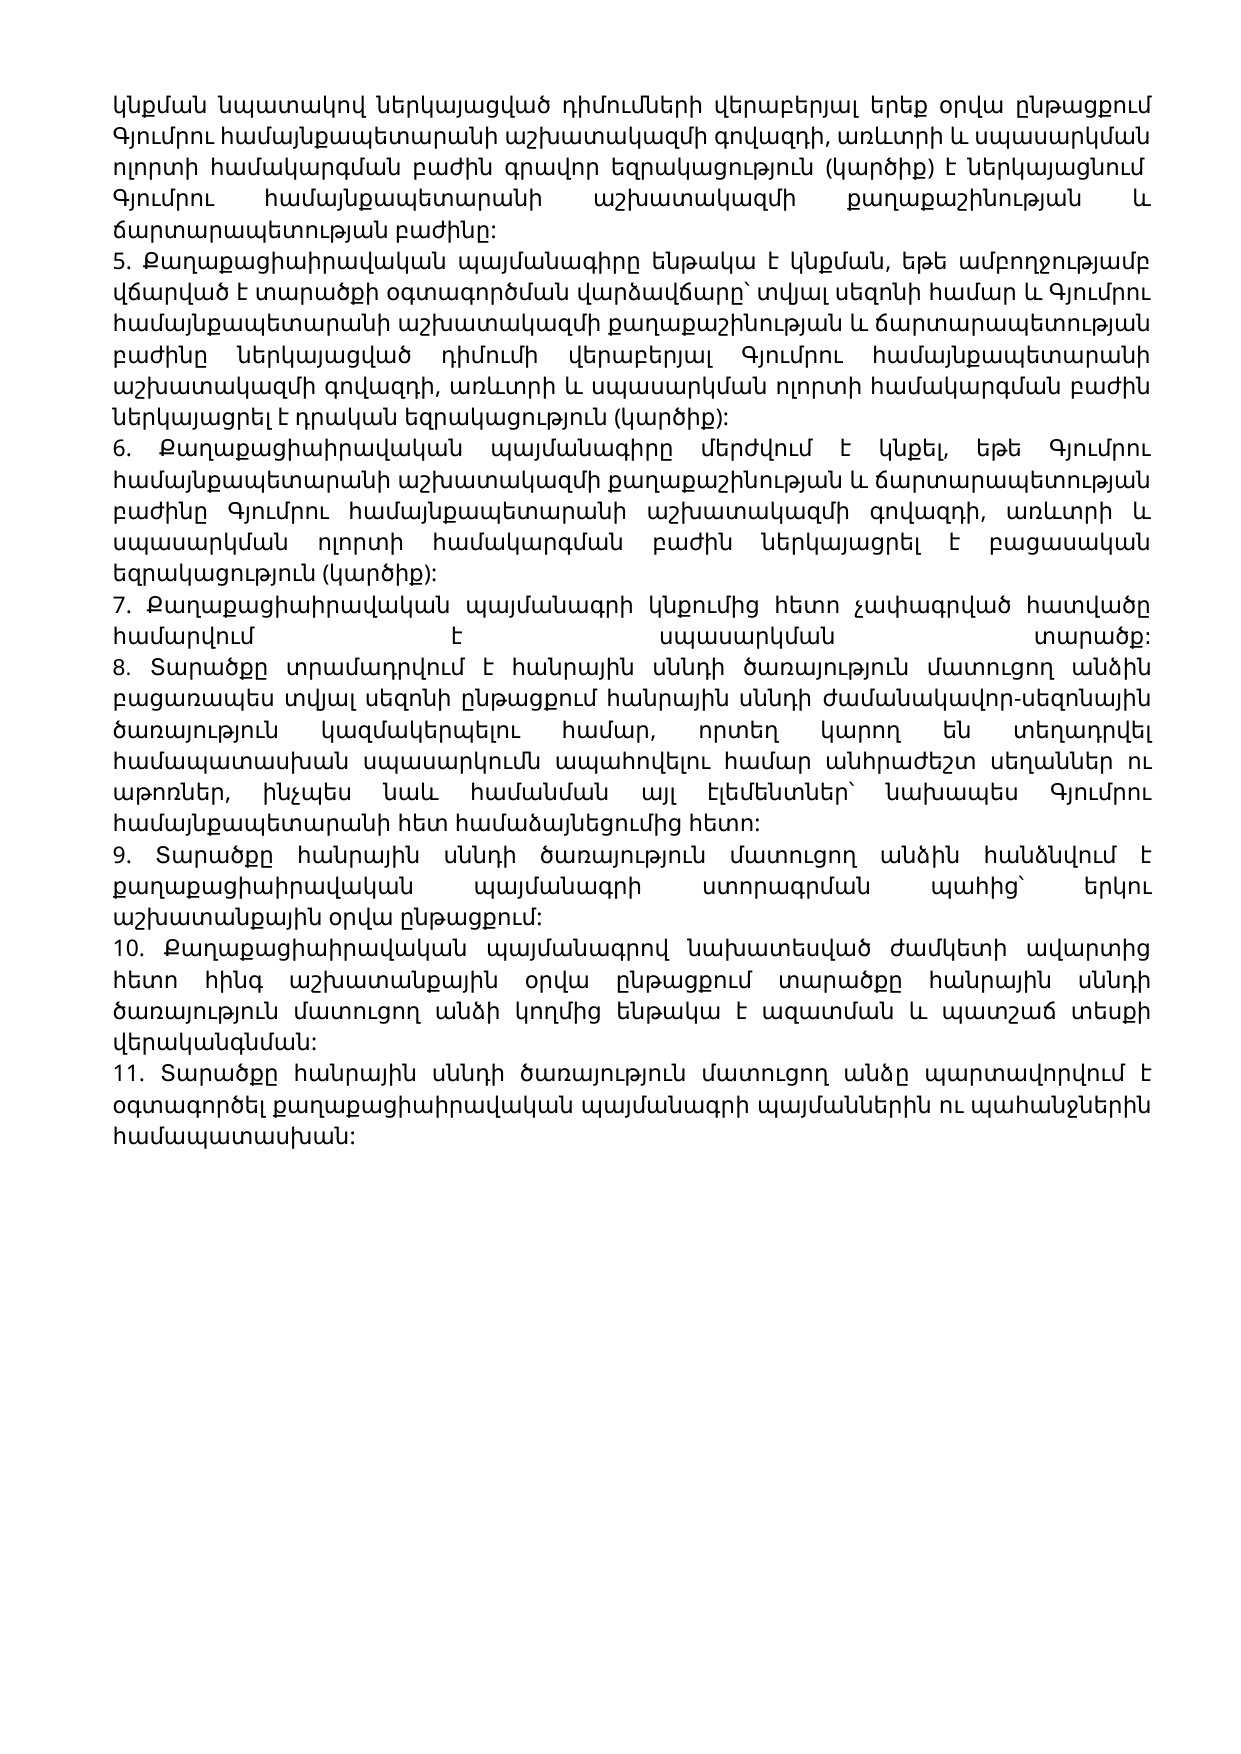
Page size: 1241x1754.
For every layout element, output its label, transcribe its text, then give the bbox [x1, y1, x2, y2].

text 7. Քաղաքացիաիրավական պայմանագրի կնքումից հետո չափագրված հատվածը համարվում է սպասարկման տարածք: 8. Տարածքը տրամադրվում է հանրային սննդի ծառայություն մատուցող անձին բացառապես տվյալ սեզոնի ընթացքում հանրային սննդի ժամանակավոր-սեզոնային ծառայություն կազմակերպելու համար, որտեղ կարող են տեղադրվել համապատասխան սպասարկումն ապահովելու համար անհրաժեշտ սեղաններ ու աթոռներ, ինչպես նաև համանման այլ էլեմենտներ՝ նախապես Գյումրու համայնքապետարանի հետ համաձայնեցումից հետո: [112, 589, 1152, 839]
text 11. Տարածքը հանրային սննդի ծառայություն մատուցող անձը պարտավորվում է օգտագործել քաղաքացիաիրավական պայմանագրի պայմաններին ու պահանջներին համապատասխան: [112, 1057, 1152, 1185]
text 10. Քաղաքացիաիրավական պայմանագրով նախատեսված ժամկետի ավարտից հետո հինգ աշխատանքային օրվա ընթացքում տարածքը հանրային սննդի ծառայություն մատուցող անձի կողմից ենթակա է ազատման և պատշաճ տեսքի վերականգնման: [112, 932, 1152, 1057]
text 5. Քաղաքացիաիրավական պայմանագիրը ենթակա է կնքման, եթե ամբողջությամբ վճարված է տարածքի օգտագործման վարձավճարը՝ տվյալ սեզոնի համար և Գյումրու համայնքապետարանի աշխատակազմի քաղաքաշինության և ճարտարապետության բաժինը ներկայացված դիմումի վերաբերյալ Գյումրու համայնքապետարանի աշխատակազմի գովազդի, առևտրի և սպասարկման ոլորտի համակարգման բաժին ներկայացրել է դրական եզրակացություն (կարծիք): [112, 245, 1152, 432]
text 6. Քաղաքացիաիրավական պայմանագիրը մերժվում է կնքել, եթե Գյումրու համայնքապետարանի աշխատակազմի քաղաքաշինության և ճարտարապետության բաժինը Գյումրու համայնքապետարանի աշխատակազմի գովազդի, առևտրի և սպասարկման ոլորտի համակարգման բաժին ներկայացրել է բացասական եզրակացություն (կարծիք): [112, 432, 1152, 589]
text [112, 89, 1152, 245]
text 9. Տարածքը հանրային սննդի ծառայություն մատուցող անձին հանձնվում է քաղաքացիաիրավական պայմանագրի ստորագրման պահից՝ երկու աշխատանքային օրվա ընթացքում: [112, 839, 1152, 932]
